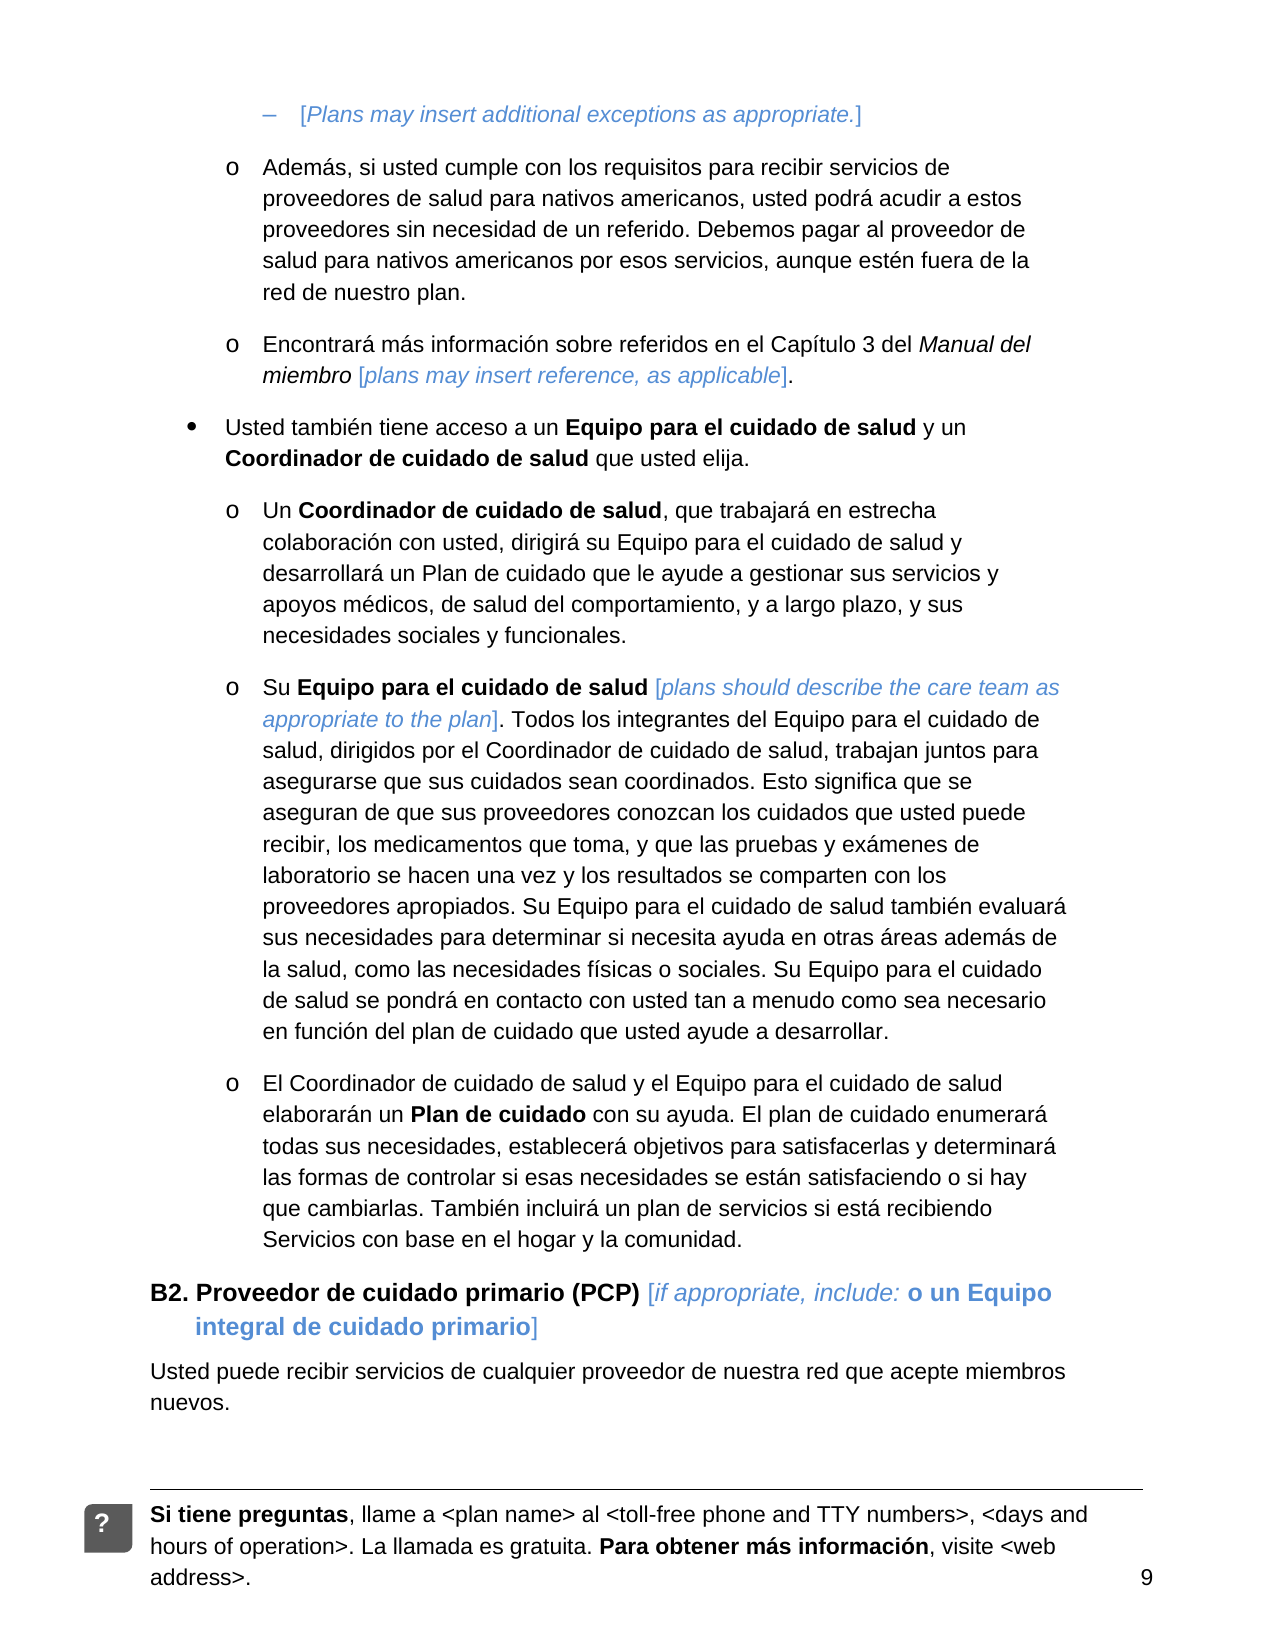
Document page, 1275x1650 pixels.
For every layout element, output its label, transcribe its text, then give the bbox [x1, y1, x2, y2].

subtitle B2. Proveedor de cuidado primario (PCP) [if appropriate, include: o un Equipo integral de cuidado primario] [150, 1275, 1068, 1342]
list Además, si usted cumple con los requisitos para recibir servicios de proveedores de salud para nativos americanos, usted podrá acudir a estos proveedores sin necesidad de un referido. Debemos pagar al proveedor de salud para nativos americanos por esos servicios, aunque estén fuera de la red de nuestro plan. [225, 150, 1068, 306]
list Un Coordinador de cuidado de salud, que trabajará en estrecha colaboración con usted, dirigirá su Equipo para el cuidado de salud y desarrollará un Plan de cuidado que le ayude a gestionar sus servicios y apoyos médicos, de salud del comportamiento, y a largo plazo, y sus necesidades sociales y funcionales. [225, 494, 1068, 650]
list Encontrará más información sobre referidos en el Capítulo 3 del Manual del miembro [plans may insert reference, as applicable]. [225, 327, 1068, 389]
list El Coordinador de cuidado de salud y el Equipo para el cuidado de salud elaborarán un Plan de cuidado con su ayuda. El plan de cuidado enumerará todas sus necesidades, establecerá objetivos para satisfacerlas y determinará las formas de controlar si esas necesidades se están satisfaciendo o si hay que cambiarlas. También incluirá un plan de servicios si está recibiendo Servicios con base en el hogar y la comunidad. [225, 1067, 1068, 1254]
list Su Equipo para el cuidado de salud [plans should describe the care team as appropriate to the plan]. Todos los integrantes del Equipo para el cuidado de salud, dirigidos por el Coordinador de cuidado de salud, trabajan juntos para asegurarse que sus cuidados sean coordinados. Esto significa que se aseguran de que sus proveedores conozcan los cuidados que usted puede recibir, los medicamentos que toma, y que las pruebas y exámenes de laboratorio se hacen una vez y los resultados se comparten con los proveedores apropiados. Su Equipo para el cuidado de salud también evaluará sus necesidades para determinar si necesita ayuda en otras áreas además de la salud, como las necesidades físicas o sociales. Su Equipo para el cuidado de salud se pondrá en contacto con usted tan a menudo como sea necesario en función del plan de cuidado que usted ayude a desarrollar. [225, 671, 1068, 1046]
list [Plans may insert additional exceptions as appropriate.] [262, 98, 1068, 129]
list Usted también tiene acceso a un Equipo para el cuidado de salud y un Coordinador de cuidado de salud que usted elija. [187, 410, 1068, 473]
text Usted puede recibir servicios de cualquier proveedor de nuestra red que acepte miembros nuevos. [150, 1354, 1143, 1417]
